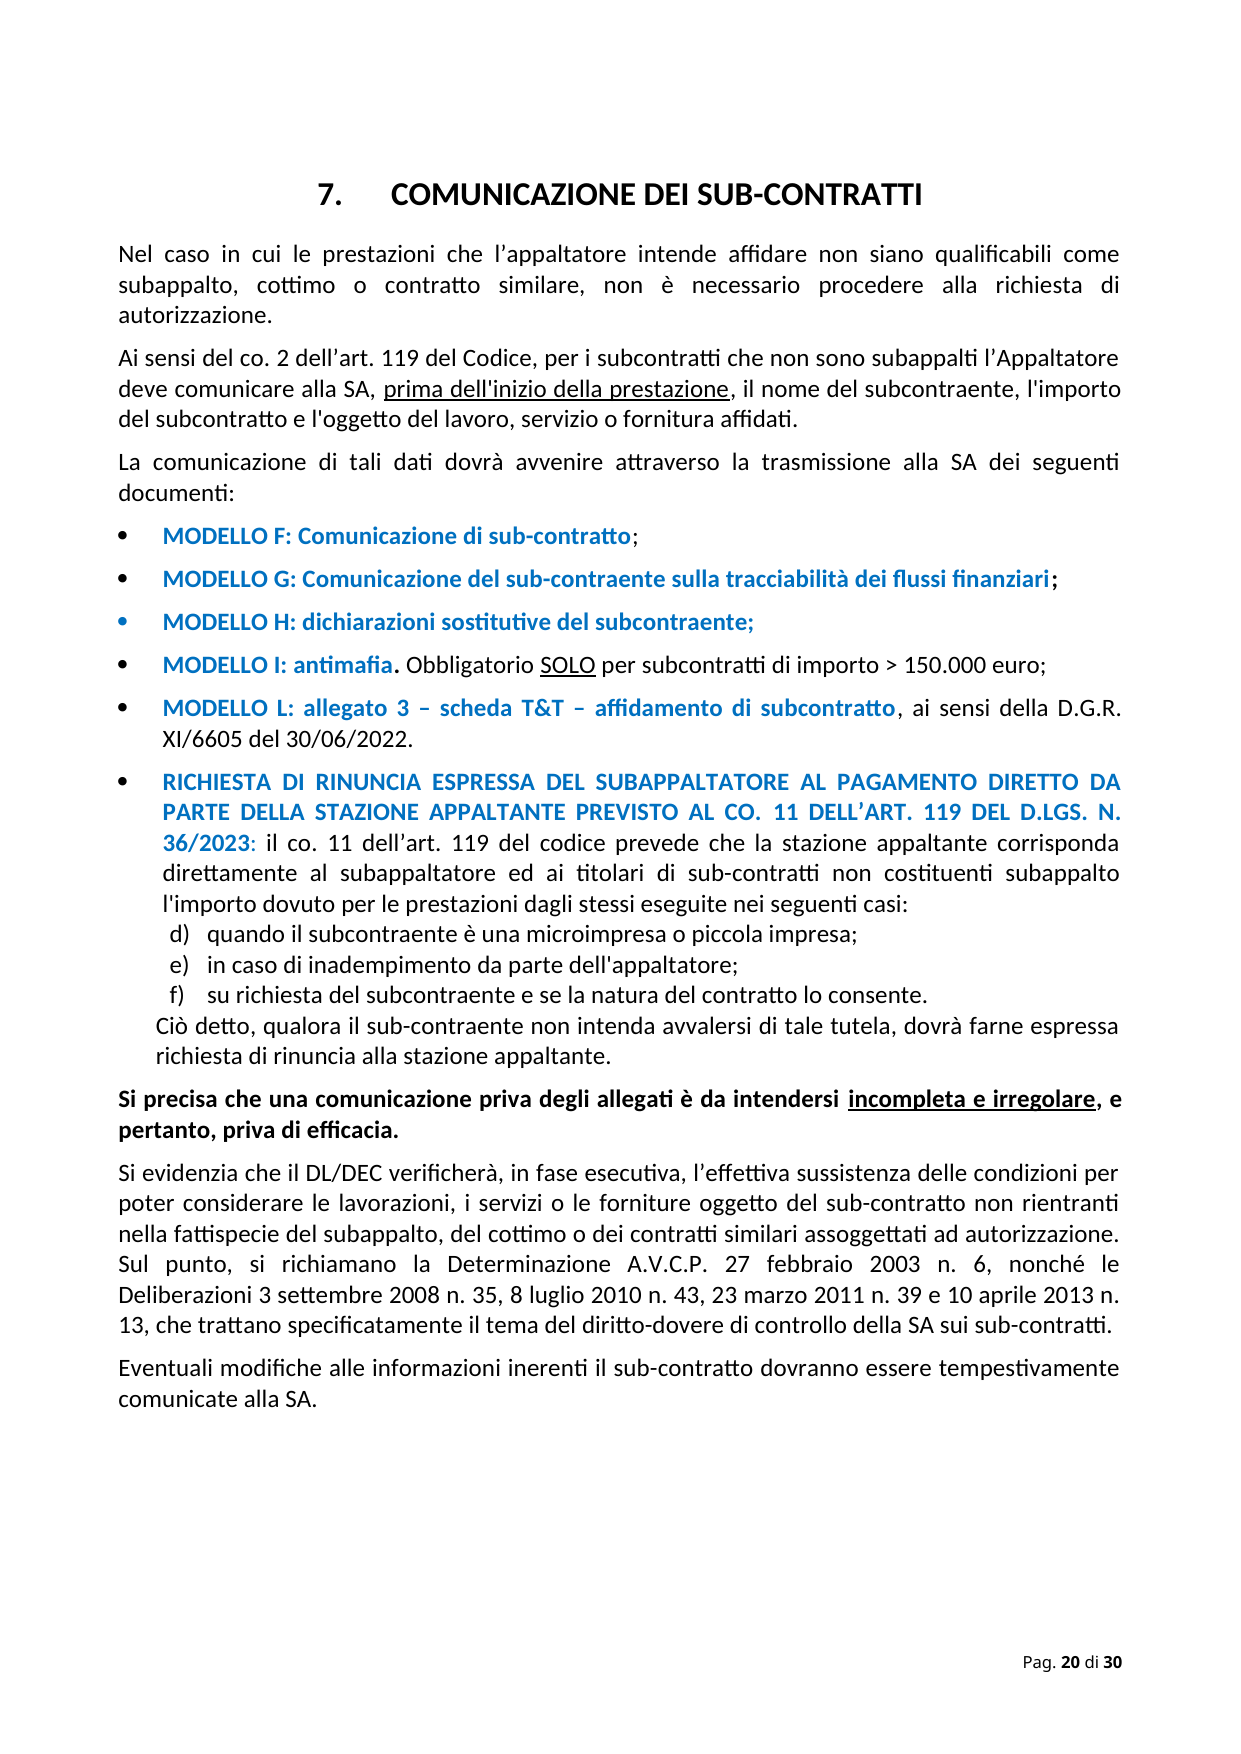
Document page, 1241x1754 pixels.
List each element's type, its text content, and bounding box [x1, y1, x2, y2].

text La comunicazione di tali dati dovrà avvenire attraverso la trasmissione alla SA dei seguenti documenti: [118, 447, 1122, 508]
text Si evidenzia che il DL/DEC verificherà, in fase esecutiva, l’effettiva sussistenza delle condizioni per poter considerare le lavorazioni, i servizi o le forniture oggetto del sub-contratto non rientranti nella fattispecie del subappalto, del cottimo o dei contratti similari assoggettati ad autorizzazione. Sul punto, si richiamano la Determinazione A.V.C.P. 27 febbraio 2003 n. 6, nonché le Deliberazioni 3 settembre 2008 n. 35, 8 luglio 2010 n. 43, 23 marzo 2011 n. 39 e 10 aprile 2013 n. 13, che trattano specificatamente il tema del diritto-dovere di controllo della SA sui sub-contratti. [118, 1157, 1122, 1340]
list MODELLO L: allegato 3 – scheda T&T – affidamento di subcontratto, ai sensi della D.G.R. XI/6605 del 30/06/2022. [118, 692, 1122, 753]
list MODELLO G: Comunicazione del sub-contraente sulla tracciabilità dei flussi finanziari; [118, 563, 1122, 594]
text Eventuali modifiche alle informazioni inerenti il sub-contratto dovranno essere tempestivamente comunicate alla SA. [118, 1353, 1122, 1414]
list MODELLO H: dichiarazioni sostitutive del subcontraente; [118, 606, 1122, 637]
list MODELLO F: Comunicazione di sub-contratto; [118, 520, 1122, 551]
list RICHIESTA DI RINUNCIA ESPRESSA DEL SUBAPPALTATORE AL PAGAMENTO DIRETTO DA PARTE DELLA STAZIONE APPALTANTE PREVISTO AL CO. 11 DELL’ART. 119 DEL D.LGS. N. 36/2023: il co. 11 dell’art. 119 del codice prevede che la stazione appaltante corrisponda direttamente al subappaltatore ed ai titolari di sub-contratti non costituenti subappalto l'importo dovuto per le prestazioni dagli stessi eseguite nei seguenti casi: [118, 766, 1122, 918]
subtitle COMUNICAZIONE DEI SUB-CONTRATTI [118, 173, 1122, 213]
list in caso di inadempimento da parte dell'appaltatore; [169, 949, 1122, 979]
list quando il subcontraente è una microimpresa o piccola impresa; [169, 918, 1122, 949]
text Ciò detto, qualora il sub-contraente non intenda avvalersi di tale tutela, dovrà farne espressa richiesta di rinuncia alla stazione appaltante. [156, 1010, 1122, 1071]
text Nel caso in cui le prestazioni che l’appaltatore intende affidare non siano qualificabili come subappalto, cottimo o contratto similare, non è necessario procedere alla richiesta di autorizzazione. [118, 238, 1122, 330]
text Ai sensi del co. 2 dell’art. 119 del Codice, per i subcontratti che non sono subappalti l’Appaltatore deve comunicare alla SA, prima dell'inizio della prestazione, il nome del subcontraente, l'importo del subcontratto e l'oggetto del lavoro, servizio o fornitura affidati. [118, 342, 1122, 434]
list MODELLO I: antimafia. Obbligatorio SOLO per subcontratti di importo > 150.000 euro; [118, 649, 1122, 680]
list su richiesta del subcontraente e se la natura del contratto lo consente. [169, 979, 1122, 1010]
text Si precisa che una comunicazione priva degli allegati è da intendersi incompleta e irregolare, e pertanto, priva di efficacia. [118, 1083, 1122, 1144]
